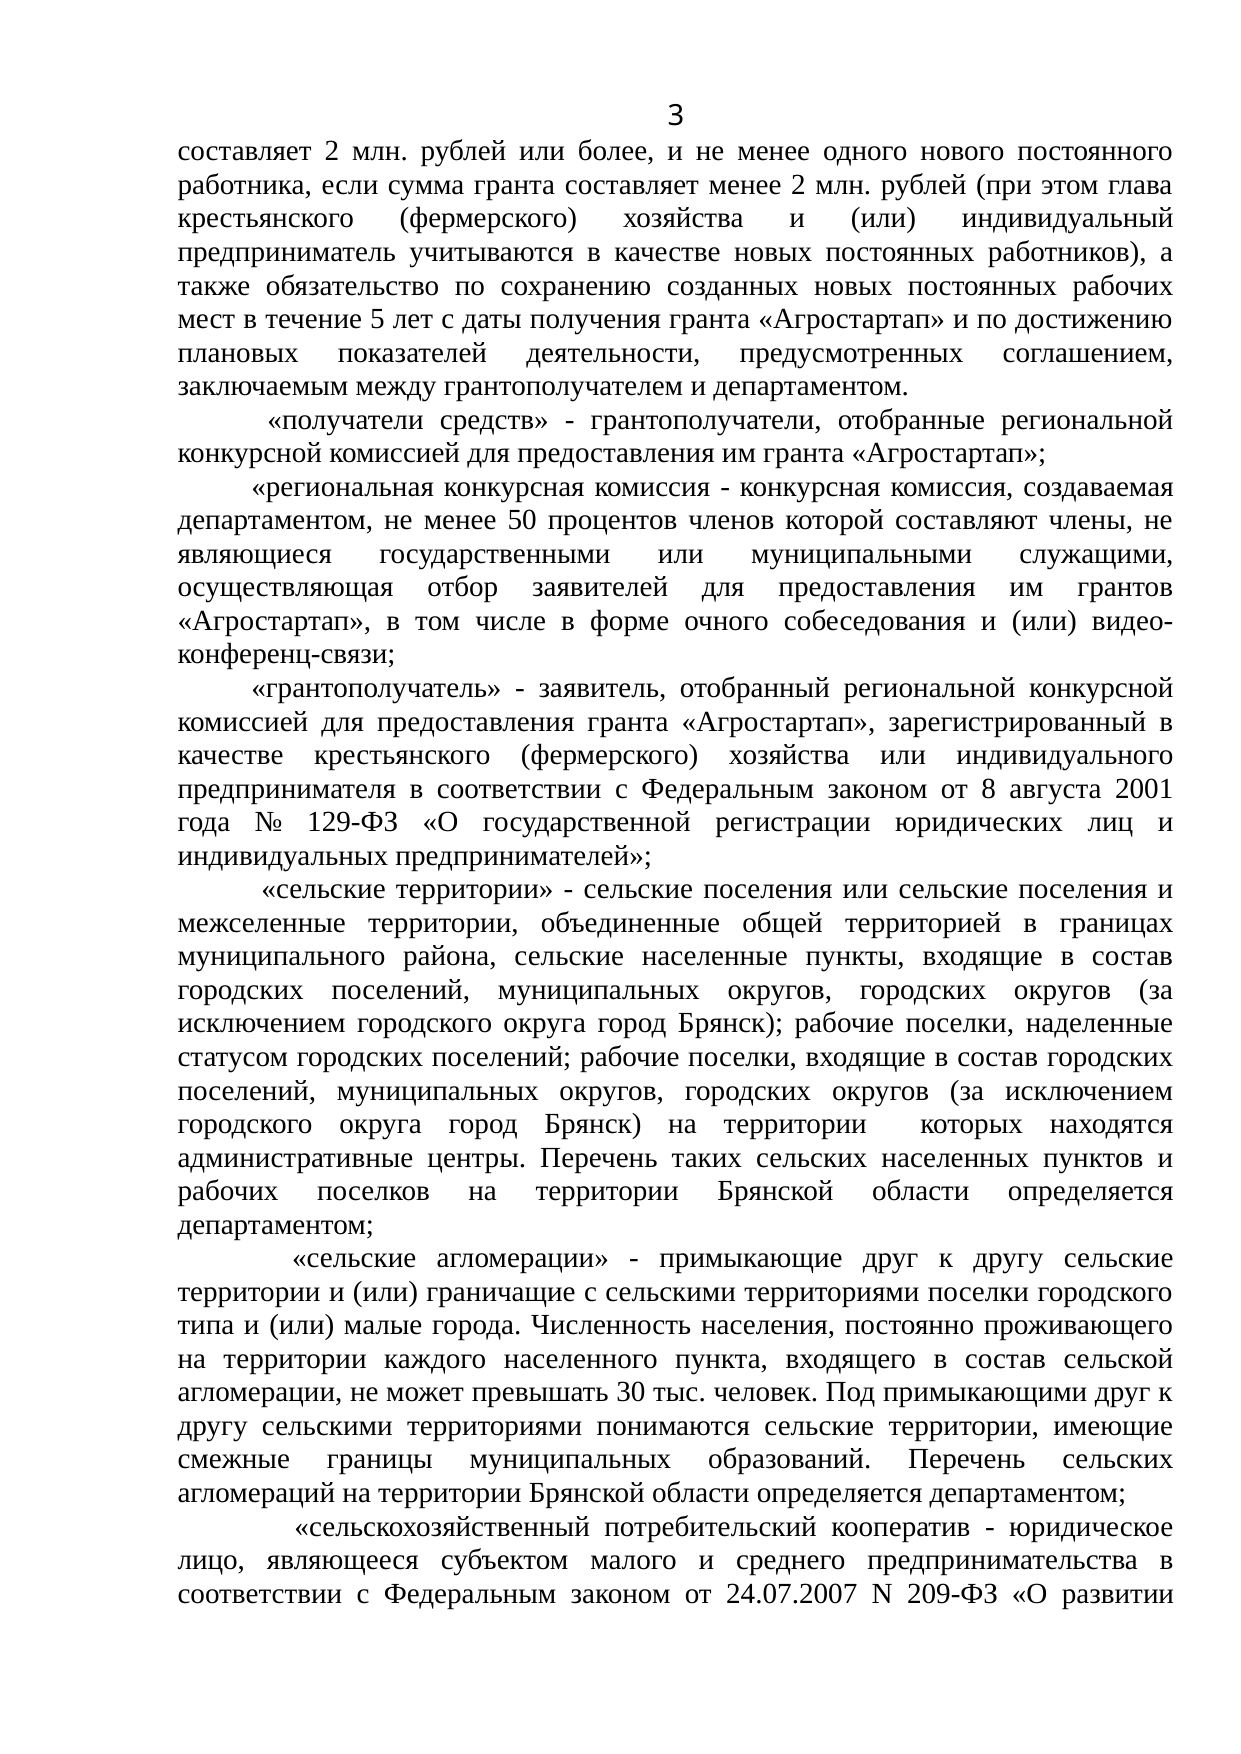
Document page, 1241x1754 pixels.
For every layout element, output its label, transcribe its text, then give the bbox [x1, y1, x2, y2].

text «региональная конкурсная комиссия - конкурсная комиссия, создаваемая департаментом, не менее 50 процентов членов которой составляют члены, не являющиеся государственными или муниципальными служащими, осуществляющая отбор заявителей для предоставления им грантов «Агростартап», в том числе в форме очного собеседования и (или) видео-конференц-связи; [177, 469, 1174, 670]
text «получатели средств» - грантополучатели, отобранные региональной конкурсной комиссией для предоставления им гранта «Агростартап»; [177, 402, 1174, 469]
text «сельские территории» - сельские поселения или сельские поселения и межселенные территории, объединенные общей территорией в границах муниципального района, сельские населенные пункты, входящие в состав городских поселений, муниципальных округов, городских округов (за исключением городского округа город Брянск); рабочие поселки, наделенные статусом городских поселений; рабочие поселки, входящие в состав городских поселений, муниципальных округов, городских округов (за исключением городского округа город Брянск) на территории которых находятся административные центры. Перечень таких сельских населенных пунктов и рабочих поселков на территории Брянской области определяется департаментом; [177, 871, 1174, 1240]
text «грантополучатель» - заявитель, отобранный региональной конкурсной комиссией для предоставления гранта «Агростартап», зарегистрированный в качестве крестьянского (фермерского) хозяйства или индивидуального предпринимателя в соответствии с Федеральным законом от 8 августа 2001 года № 129-ФЗ «О государственной регистрации юридических лиц и индивидуальных предпринимателей»; [177, 670, 1174, 871]
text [177, 1509, 1174, 1609]
text «сельские агломерации» - примыкающие друг к другу сельские территории и (или) граничащие с сельскими территориями поселки городского типа и (или) малые города. Численность населения, постоянно проживающего на территории каждого населенного пункта, входящего в состав сельской агломерации, не может превышать 30 тыс. человек. Под примыкающими друг к другу сельскими территориями понимаются сельские территории, имеющие смежные границы муниципальных образований. Перечень сельских агломераций на территории Брянской области определяется департаментом; [177, 1240, 1174, 1509]
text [177, 133, 1174, 402]
